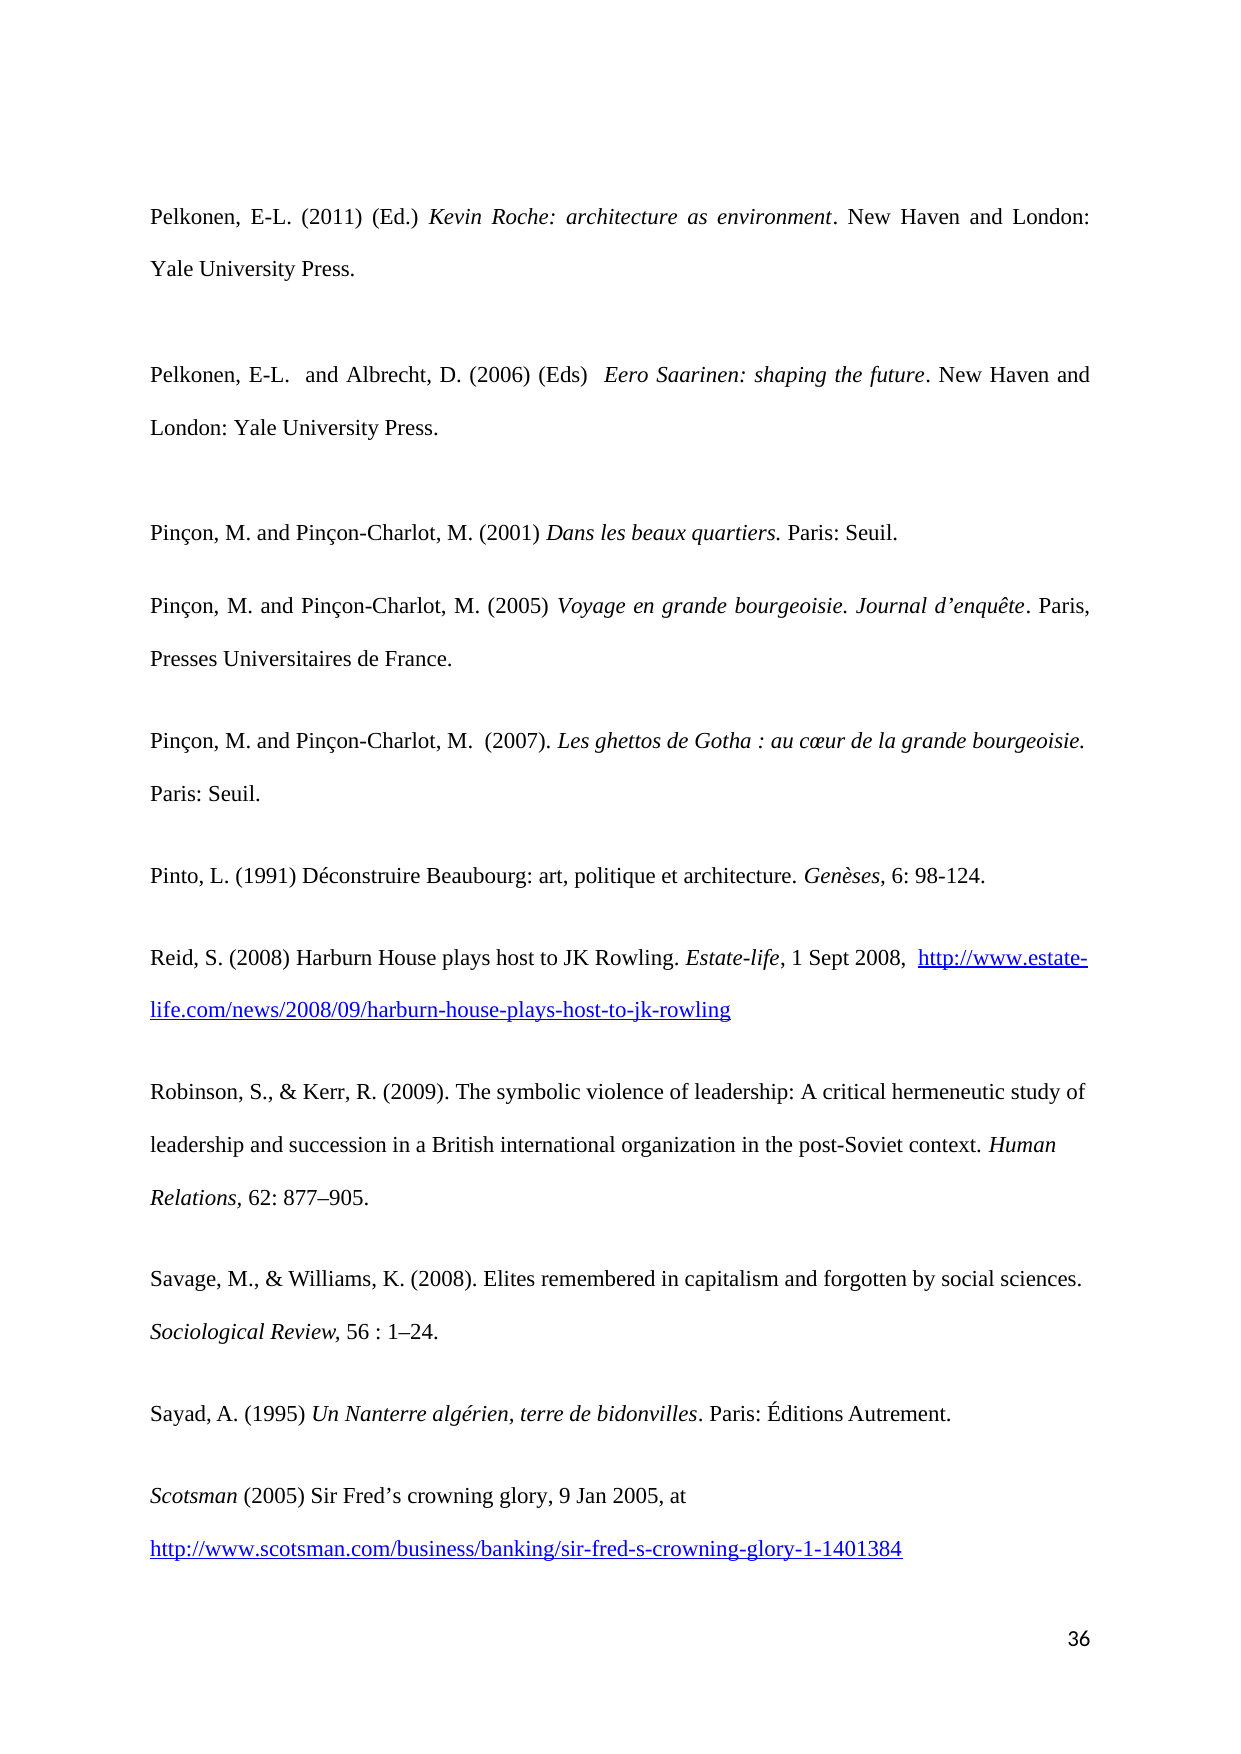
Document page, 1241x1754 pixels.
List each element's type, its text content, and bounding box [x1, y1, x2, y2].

text Pelkonen, E-L. (2011) (Ed.) Kevin Roche: architecture as environment. New Haven and London: Yale University Press. [150, 203, 1090, 282]
text Reid, S. (2008) Harburn House plays host to JK Rowling. Estate-life, 1 Sept 2008, http://www.estate-life.com/news/2008/09/harburn-house-plays-host-to-jk-rowling [150, 943, 1090, 1023]
subtitle Savage, M., & Williams, K. (2008). Elites remembered in capitalism and forgotten by social sciences. Sociological Review, 56 : 1–24. [150, 1265, 1090, 1344]
subtitle Sayad, A. (1995) Un Nanterre algérien, terre de bidonvilles. Paris: Éditions Autrement. [150, 1400, 1090, 1426]
text Scotsman (2005) Sir Fred’s crowning glory, 9 Jan 2005, at http://www.scotsman.com/business/banking/sir-fred-s-crowning-glory-1-1401384 [150, 1482, 1090, 1561]
text Pelkonen, E-L. and Albrecht, D. (2006) (Eds) Eero Saarinen: shaping the future. New Haven and London: Yale University Press. [150, 361, 1090, 440]
text Pinçon, M. and Pinçon-Charlot, M. (2005) Voyage en grande bourgeoisie. Journal d’enquête. Paris, Presses Universitaires de France. [150, 592, 1090, 672]
text Robinson, S., & Kerr, R. (2009). The symbolic violence of leadership: A critical hermeneutic study of leadership and succession in a British international organization in the post-Soviet context. Human Relations, 62: 877–905. [150, 1078, 1090, 1210]
subtitle Pinçon, M. and Pinçon-Charlot, M. (2007). Les ghettos de Gotha : au cœur de la grande bourgeoisie. Paris: Seuil. [150, 727, 1090, 806]
text Pinçon, M. and Pinçon-Charlot, M. (2001) Dans les beaux quartiers. Paris: Seuil. [150, 519, 1090, 545]
text Pinto, L. (1991) Déconstruire Beaubourg: art, politique et architecture. Genèses, 6: 98-124. [150, 862, 1090, 888]
